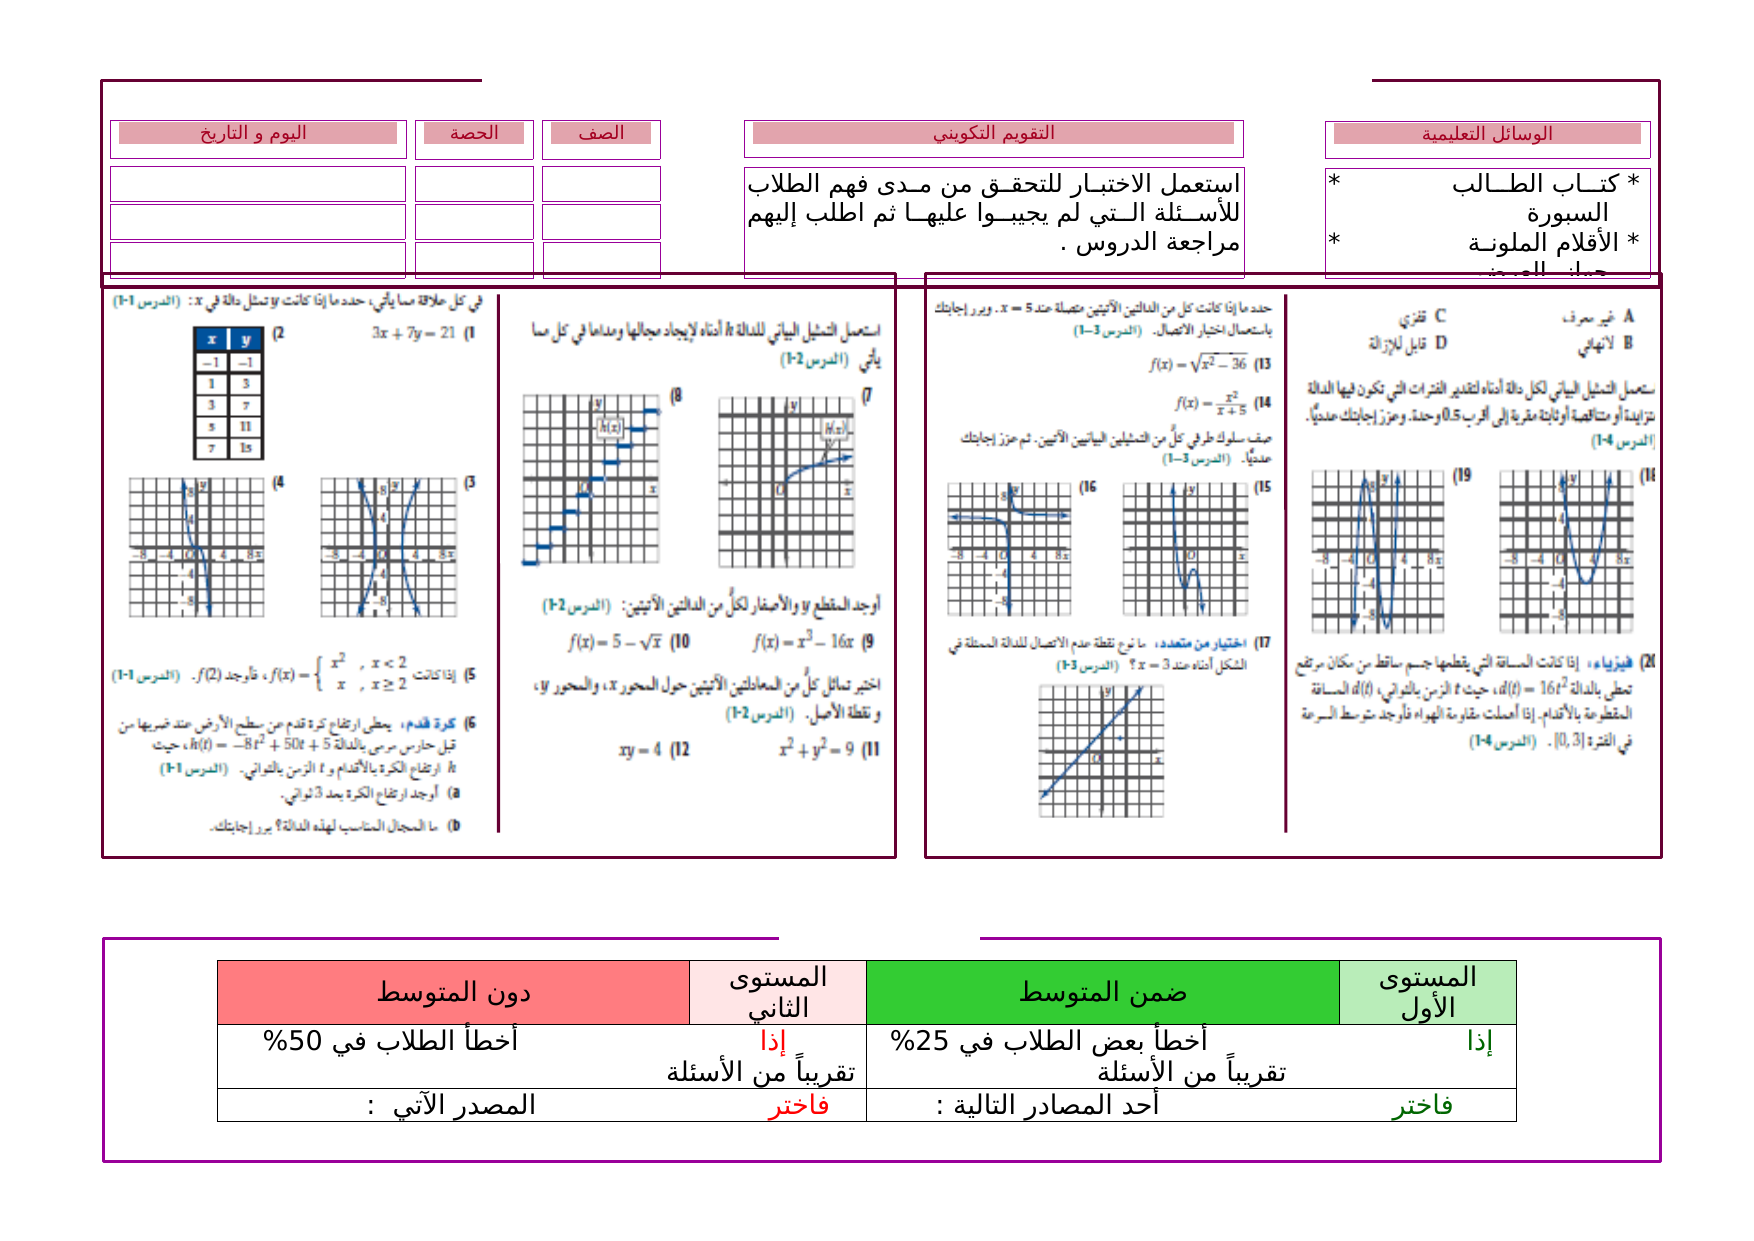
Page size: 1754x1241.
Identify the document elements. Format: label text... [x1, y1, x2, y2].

table_cell إذا أخطأ بعض الطلاب في 25% تقريباً من الأسئلة [867, 1025, 1516, 1088]
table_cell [867, 1089, 1516, 1121]
table_header دون المتوسط [218, 961, 689, 1024]
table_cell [218, 1089, 866, 1121]
table_header ضمن المتوسط [867, 961, 1339, 1024]
table_header المستوى الثاني [690, 961, 866, 1024]
table_header المستوى الأول [1340, 961, 1516, 1024]
table_cell إذا أخطأ الطلاب في 50% تقريباً من الأسئلة [218, 1025, 866, 1088]
